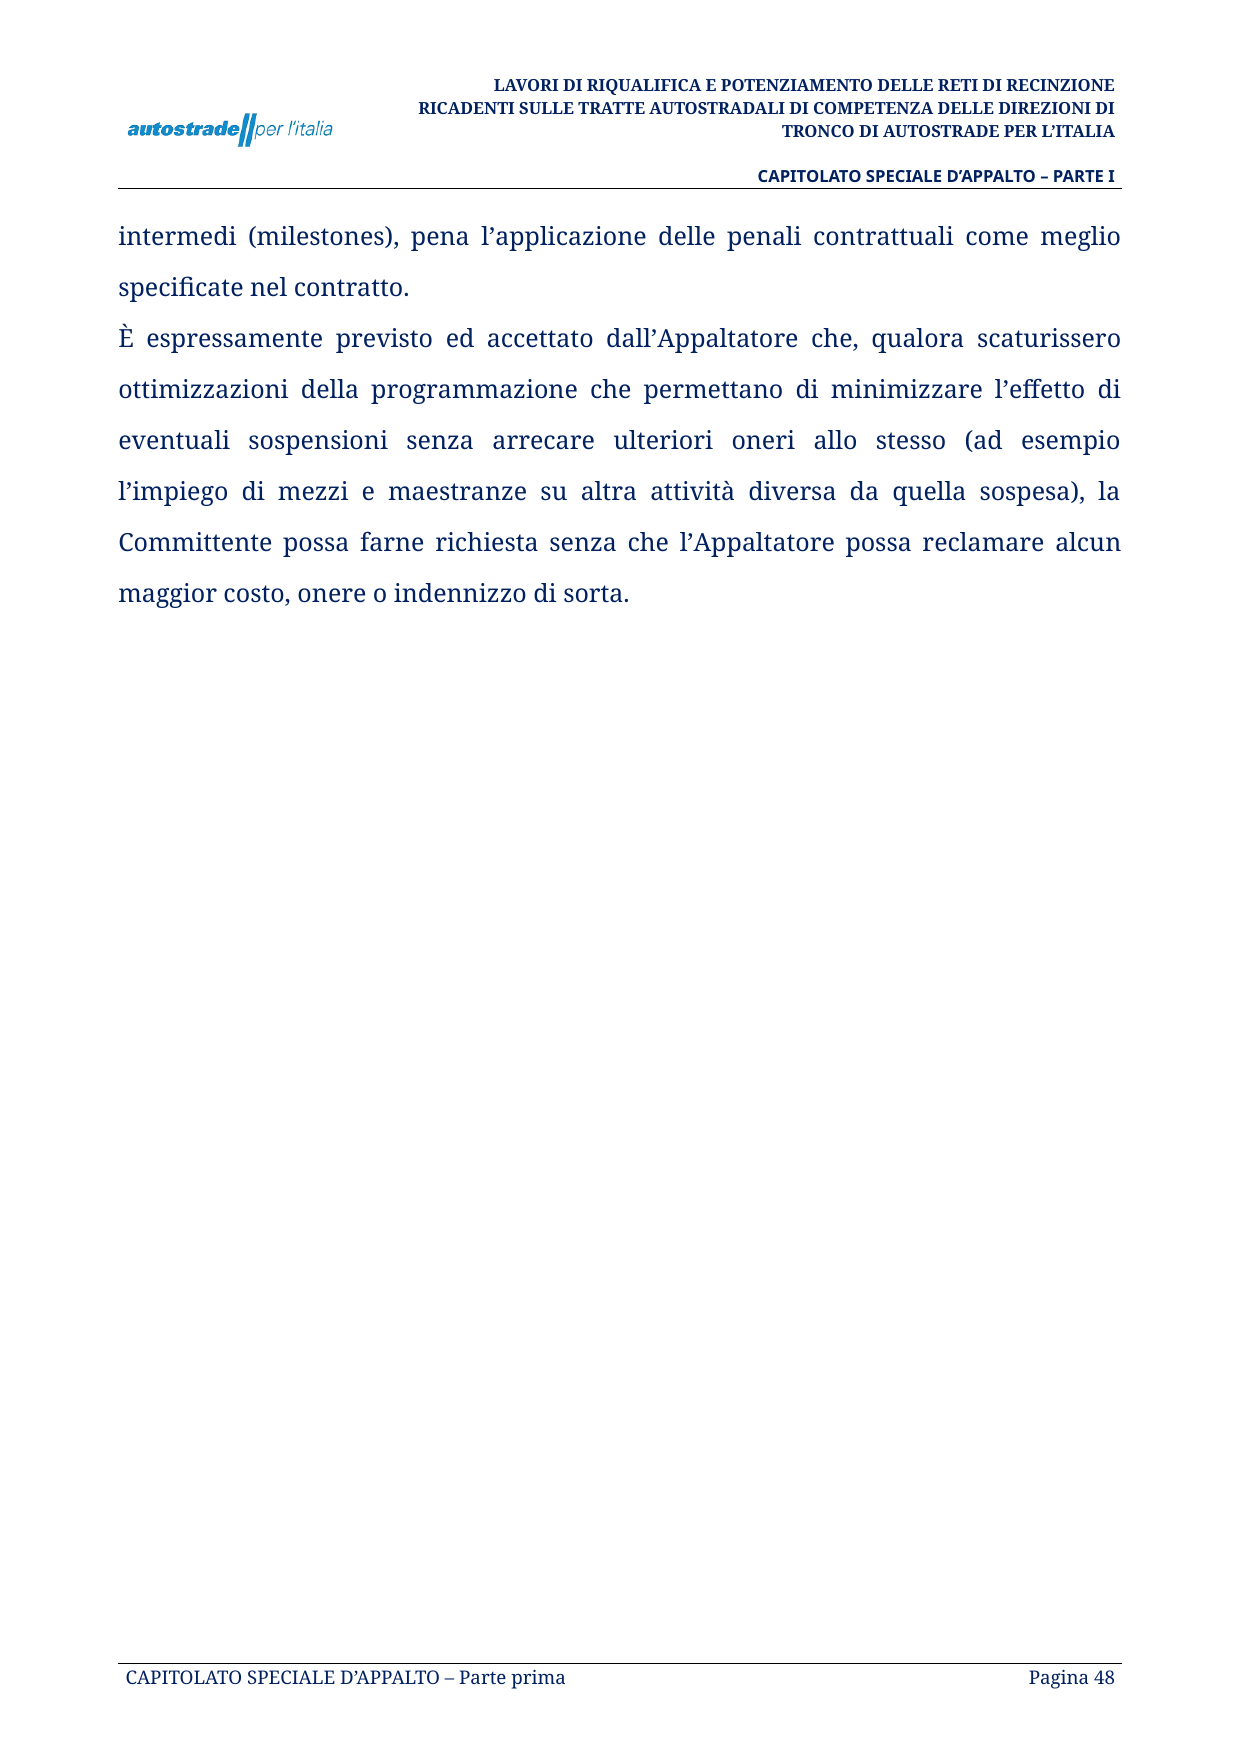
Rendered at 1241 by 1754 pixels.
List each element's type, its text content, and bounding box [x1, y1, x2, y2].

picture [125, 105, 339, 156]
text È espressamente previsto ed accettato dall’Appaltatore che, qualora scaturissero ottimizzazioni della programmazione che permettano di minimizzare l’effetto di eventuali sospensioni senza arrecare ulteriori oneri allo stesso (ad esempio l’impiego di mezzi e maestranze su altra attività diversa da quella sospesa), la Committente possa farne richiesta senza che l’Appaltatore possa reclamare alcun maggior costo, onere o indennizzo di sorta. [118, 320, 1122, 610]
